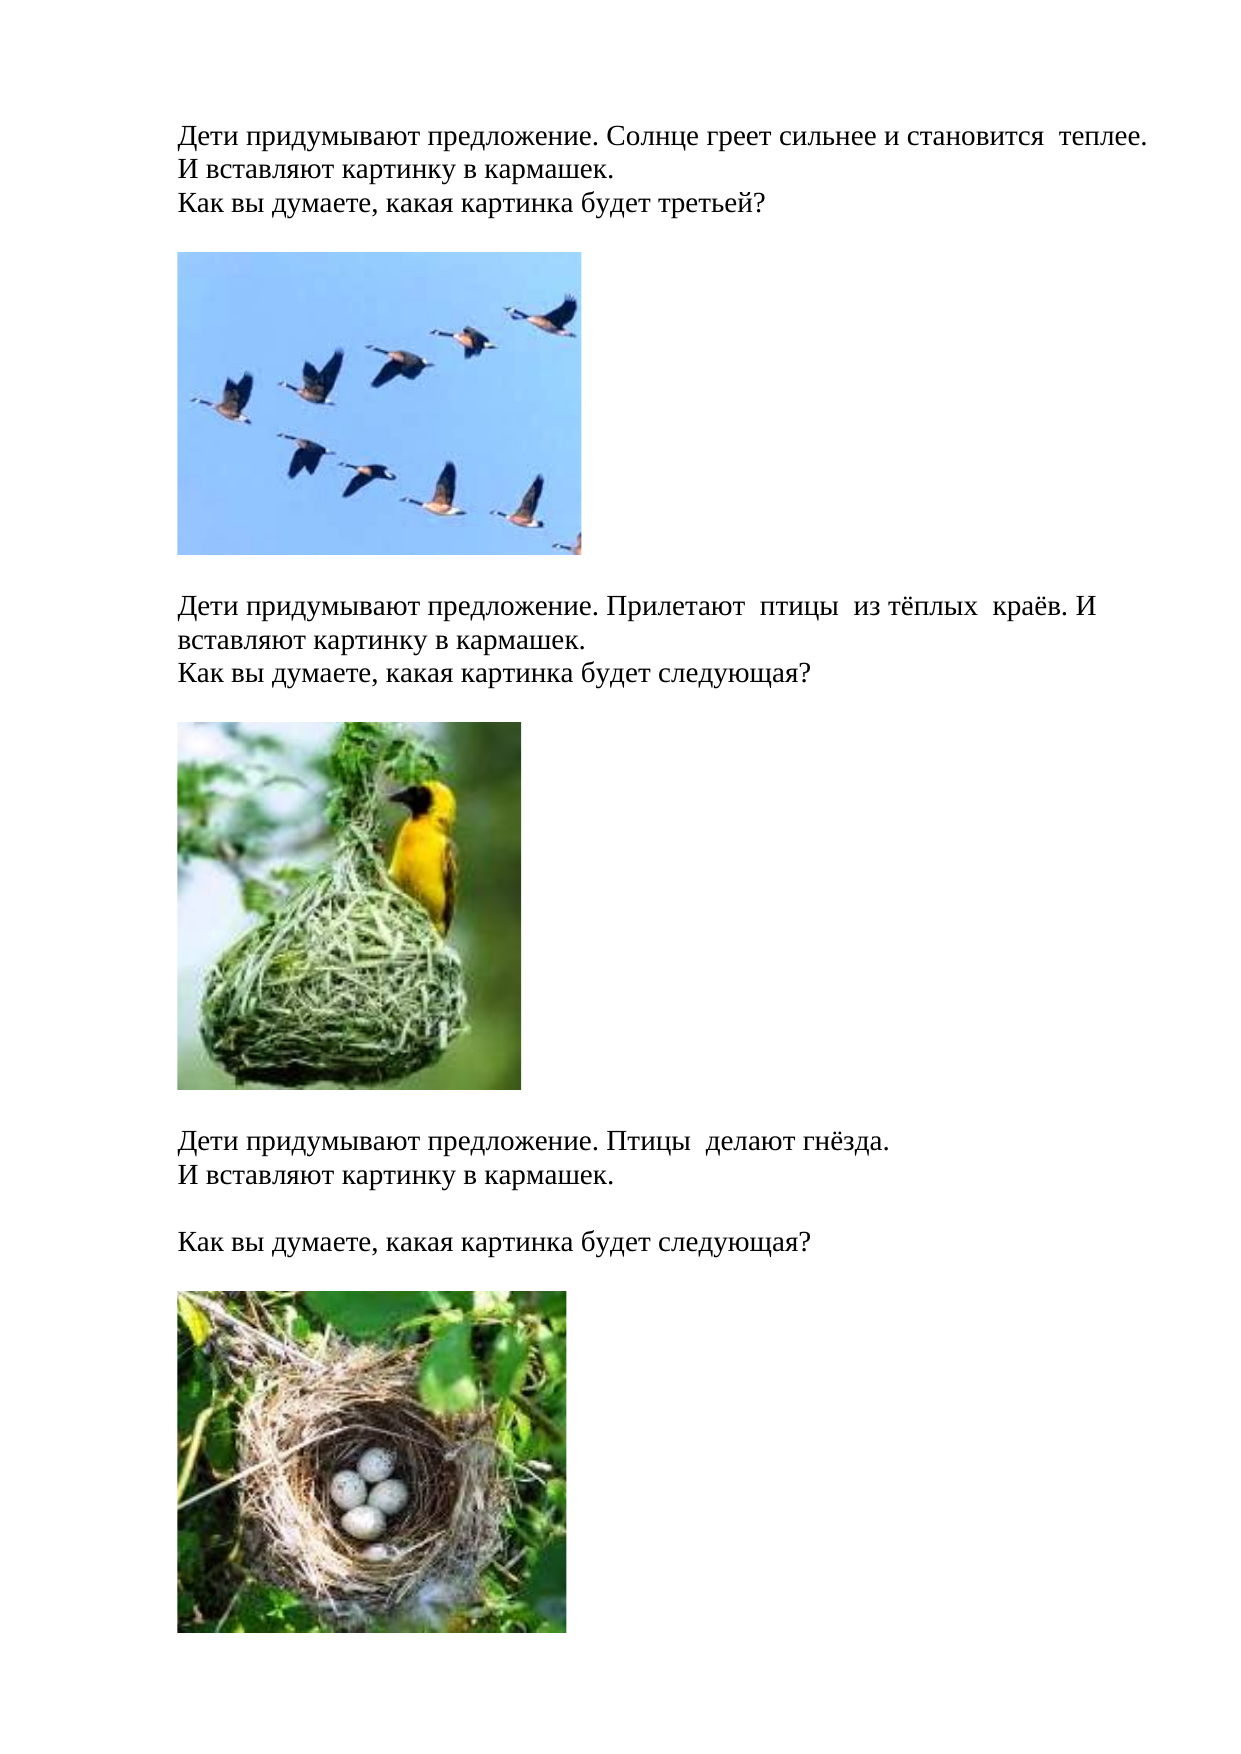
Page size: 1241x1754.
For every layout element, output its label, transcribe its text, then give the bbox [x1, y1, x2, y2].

text Как вы думаете, какая картинка будет третьей? [177, 185, 1152, 219]
text И вставляют картинку в кармашек. [177, 1157, 1152, 1191]
text И вставляют картинку в кармашек. [177, 152, 1152, 185]
text Дети придумывают предложение. Прилетают птицы из тёплых краёв. И вставляют картинку в кармашек. [177, 588, 1152, 656]
picture [177, 722, 522, 1090]
picture [177, 252, 582, 555]
picture [177, 1291, 567, 1633]
text Как вы думаете, какая картинка будет следующая? [177, 656, 1152, 689]
text Как вы думаете, какая картинка будет следующая? [177, 1224, 1152, 1258]
text Дети придумывают предложение. Солнце греет сильнее и становится теплее. [177, 118, 1152, 152]
text Дети придумывают предложение. Птицы делают гнёзда. [177, 1123, 1152, 1157]
